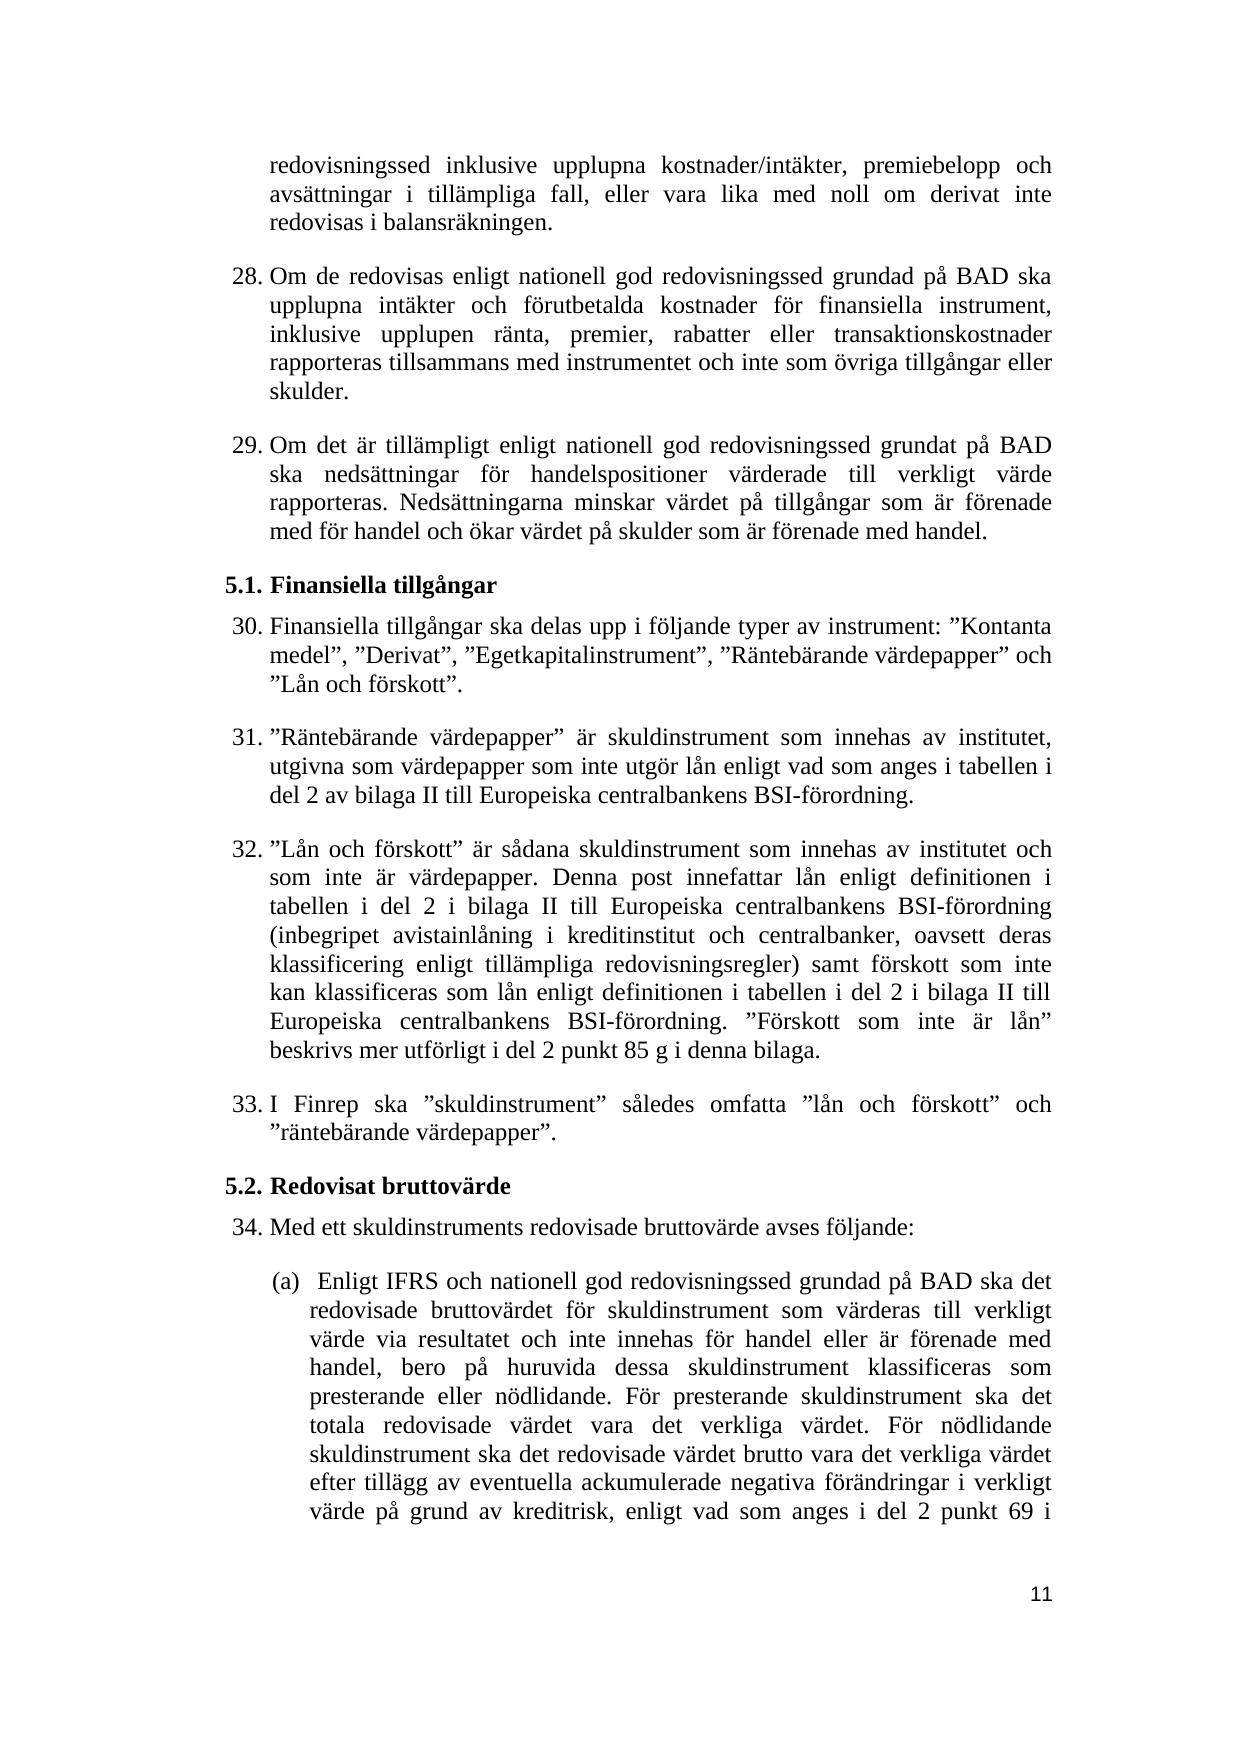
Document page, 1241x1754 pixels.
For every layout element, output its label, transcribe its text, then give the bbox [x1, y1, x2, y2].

subtitle Finansiella tillgångar [225, 570, 1053, 599]
text Om de redovisas enligt nationell god redovisningssed grundad på BAD ska upplupna intäkter och förutbetalda kostnader för finansiella instrument, inklusive upplupen ränta, premier, rabatter eller transaktionskostnader rapporteras tillsammans med instrumentet och inte som övriga tillgångar eller skulder. [232, 261, 1053, 405]
text ”Räntebärande värdepapper” är skuldinstrument som innehas av institutet, utgivna som värdepapper som inte utgör lån enligt vad som anges i tabellen i del 2 av bilaga II till Europeiska centralbankens BSI-förordning. [232, 722, 1053, 809]
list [272, 1266, 1053, 1525]
text Finansiella tillgångar ska delas upp i följande typer av instrument: ”Kontanta medel”, ”Derivat”, ”Egetkapitalinstrument”, ”Räntebärande värdepapper” och ”Lån och förskott”. [232, 611, 1053, 697]
text Med ett skuldinstruments redovisade bruttovärde avses följande: [232, 1212, 1053, 1241]
subtitle Redovisat bruttovärde [225, 1171, 1053, 1200]
text I Finrep ska ”skuldinstrument” således omfatta ”lån och förskott” och ”räntebärande värdepapper”. [232, 1089, 1053, 1146]
text ”Lån och förskott” är sådana skuldinstrument som innehas av institutet och som inte är värdepapper. Denna post innefattar lån enligt definitionen i tabellen i del 2 i bilaga II till Europeiska centralbankens BSI-förordning (inbegripet avistainlåning i kreditinstitut och centralbanker, oavsett deras klassificering enligt tillämpliga redovisningsregler) samt förskott som inte kan klassificeras som lån enligt definitionen i tabellen i del 2 i bilaga II till Europeiska centralbankens BSI-förordning. ”Förskott som inte är lån” beskrivs mer utförligt i del 2 punkt 85 g i denna bilaga. [232, 834, 1053, 1064]
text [232, 150, 1053, 236]
text Om det är tillämpligt enligt nationell god redovisningssed grundat på BAD ska nedsättningar för handelspositioner värderade till verkligt värde rapporteras. Nedsättningarna minskar värdet på tillgångar som är förenade med för handel och ökar värdet på skulder som är förenade med handel. [232, 430, 1053, 545]
